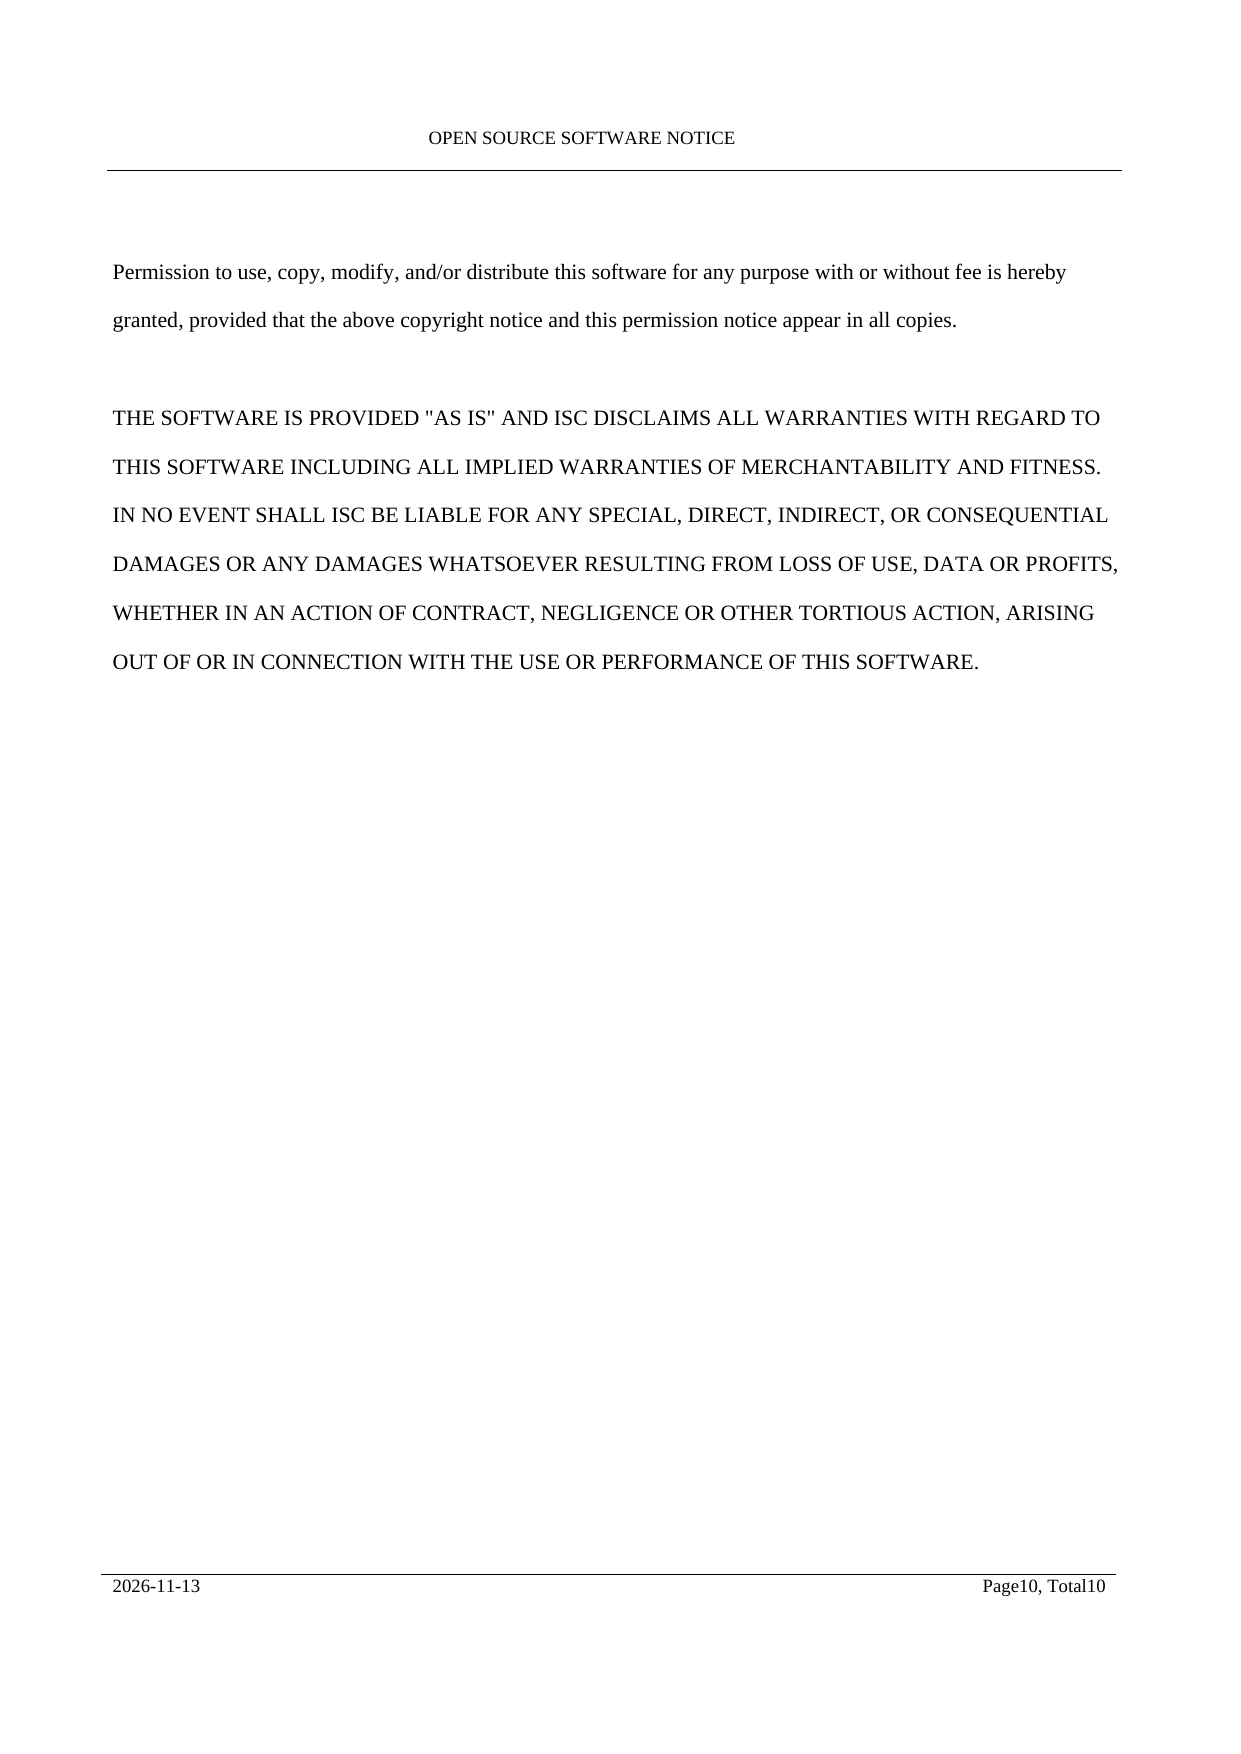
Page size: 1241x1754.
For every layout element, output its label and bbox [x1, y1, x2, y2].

text [112, 206, 1128, 678]
